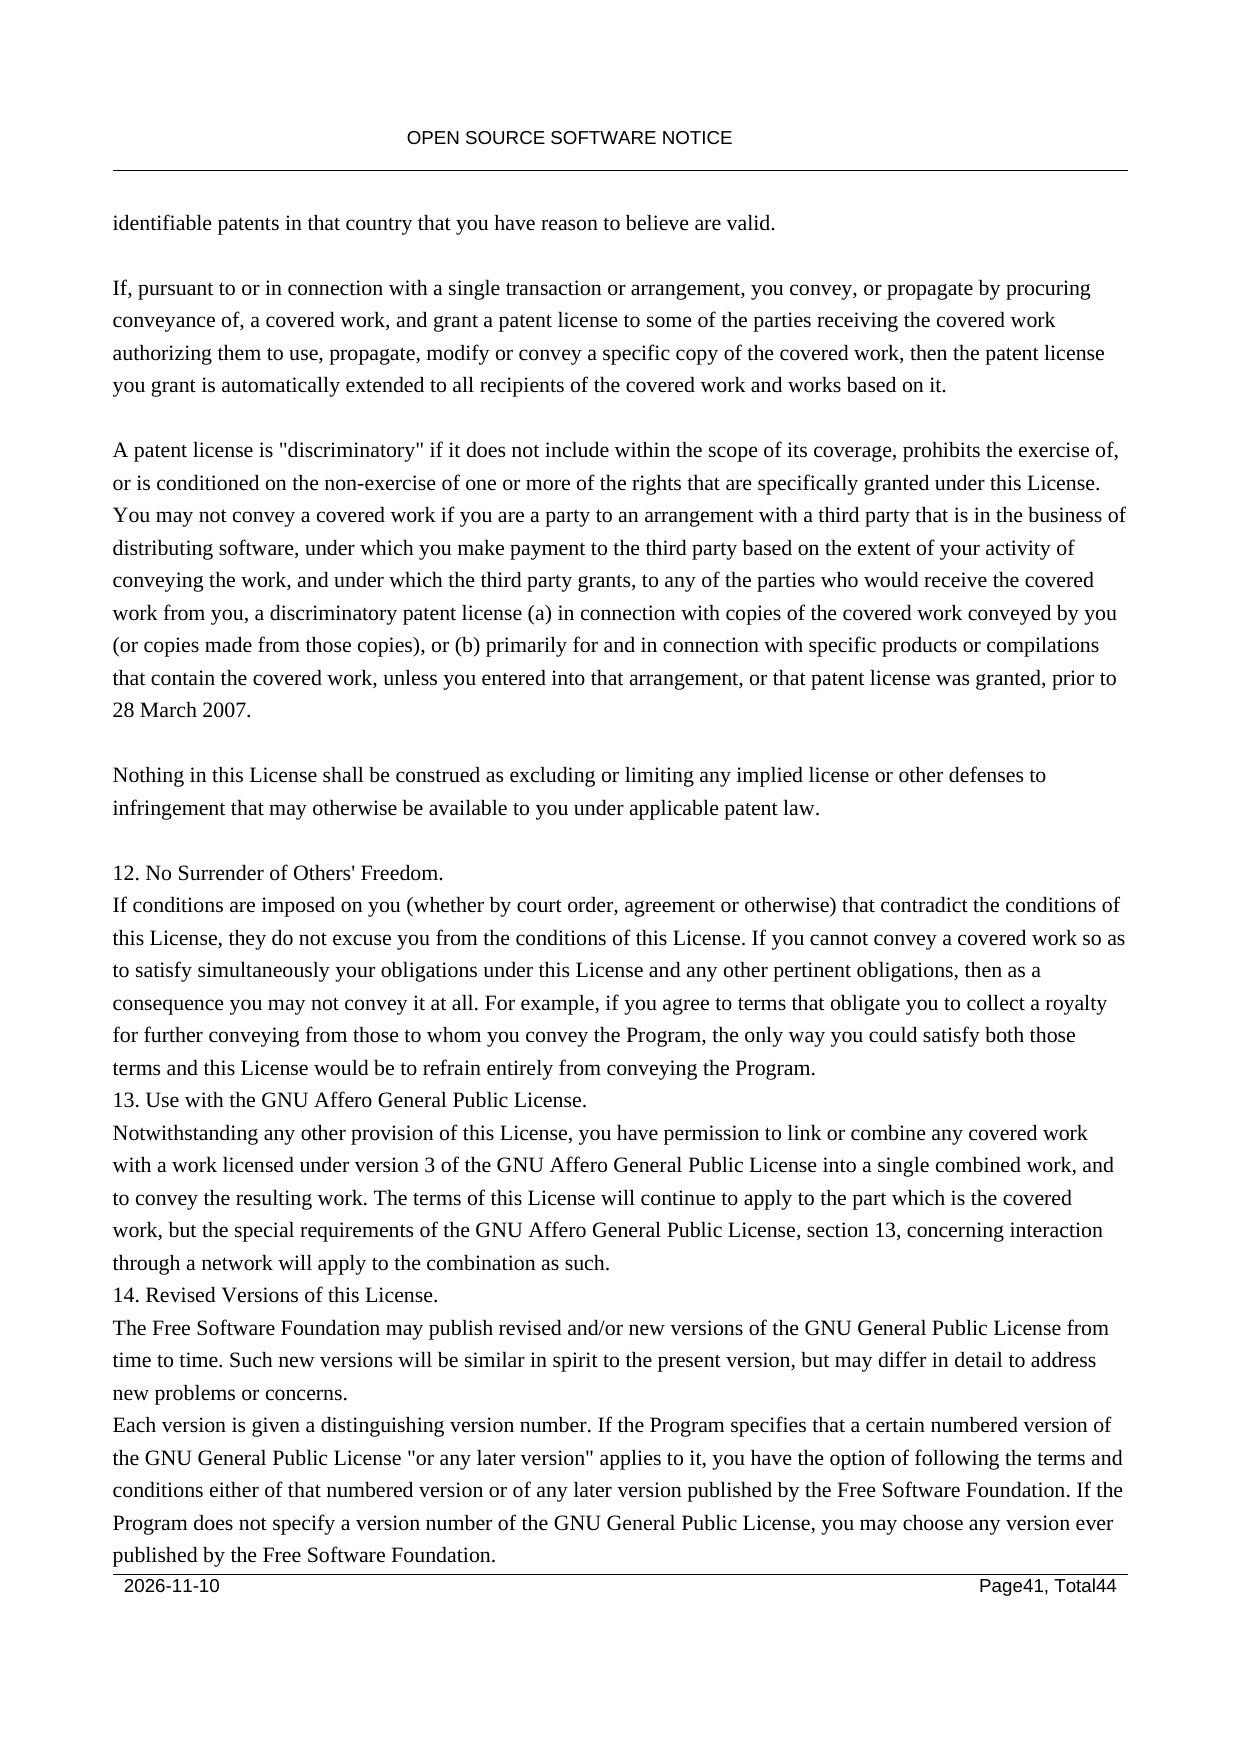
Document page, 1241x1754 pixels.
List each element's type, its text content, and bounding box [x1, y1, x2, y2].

text If conditions are imposed on you (whether by court order, agreement or otherwise) that contradict the conditions of this License, they do not excuse you from the conditions of this License. If you cannot convey a covered work so as to satisfy simultaneously your obligations under this License and any other pertinent obligations, then as a consequence you may not convey it at all. For example, if you agree to terms that obligate you to collect a royalty for further conveying from those to whom you convey the Program, the only way you could satisfy both those terms and this License would be to refrain entirely from conveying the Program. [112, 889, 1128, 1084]
text The Free Software Foundation may publish revised and/or new versions of the GNU General Public License from time to time. Such new versions will be similar in spirit to the present version, but may differ in detail to address new problems or concerns. [112, 1311, 1128, 1409]
text 13. Use with the GNU Affero General Public License. [112, 1084, 1128, 1116]
text If, pursuant to or in connection with a single transaction or arrangement, you convey, or propagate by procuring conveyance of, a covered work, and grant a patent license to some of the parties receiving the covered work authorizing them to use, propagate, modify or convey a specific copy of the covered work, then the patent license you grant is automatically extended to all recipients of the covered work and works based on it. [112, 271, 1128, 401]
text Notwithstanding any other provision of this License, you have permission to link or combine any covered work with a work licensed under version 3 of the GNU Affero General Public License into a single combined work, and to convey the resulting work. The terms of this License will continue to apply to the part which is the covered work, but the special requirements of the GNU Affero General Public License, section 13, concerning interaction through a network will apply to the combination as such. [112, 1116, 1128, 1279]
text 14. Revised Versions of this License. [112, 1279, 1128, 1311]
text 12. No Surrender of Others' Freedom. [112, 856, 1128, 889]
text Nothing in this License shall be construed as excluding or limiting any implied license or other defenses to infringement that may otherwise be available to you under applicable patent law. [112, 759, 1128, 824]
text A patent license is "discriminatory" if it does not include within the scope of its coverage, prohibits the exercise of, or is conditioned on the non-exercise of one or more of the rights that are specifically granted under this License. You may not convey a covered work if you are a party to an arrangement with a third party that is in the business of distributing software, under which you make payment to the third party based on the extent of your activity of conveying the work, and under which the third party grants, to any of the parties who would receive the covered work from you, a discriminatory patent license (a) in connection with copies of the covered work conveyed by you (or copies made from those copies), or (b) primarily for and in connection with specific products or compilations that contain the covered work, unless you entered into that arrangement, or that patent license was granted, prior to 28 March 2007. [112, 434, 1128, 726]
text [112, 206, 1128, 239]
text Each version is given a distinguishing version number. If the Program specifies that a certain numbered version of the GNU General Public License "or any later version" applies to it, you have the option of following the terms and conditions either of that numbered version or of any later version published by the Free Software Foundation. If the Program does not specify a version number of the GNU General Public License, you may choose any version ever published by the Free Software Foundation. [112, 1409, 1128, 1571]
